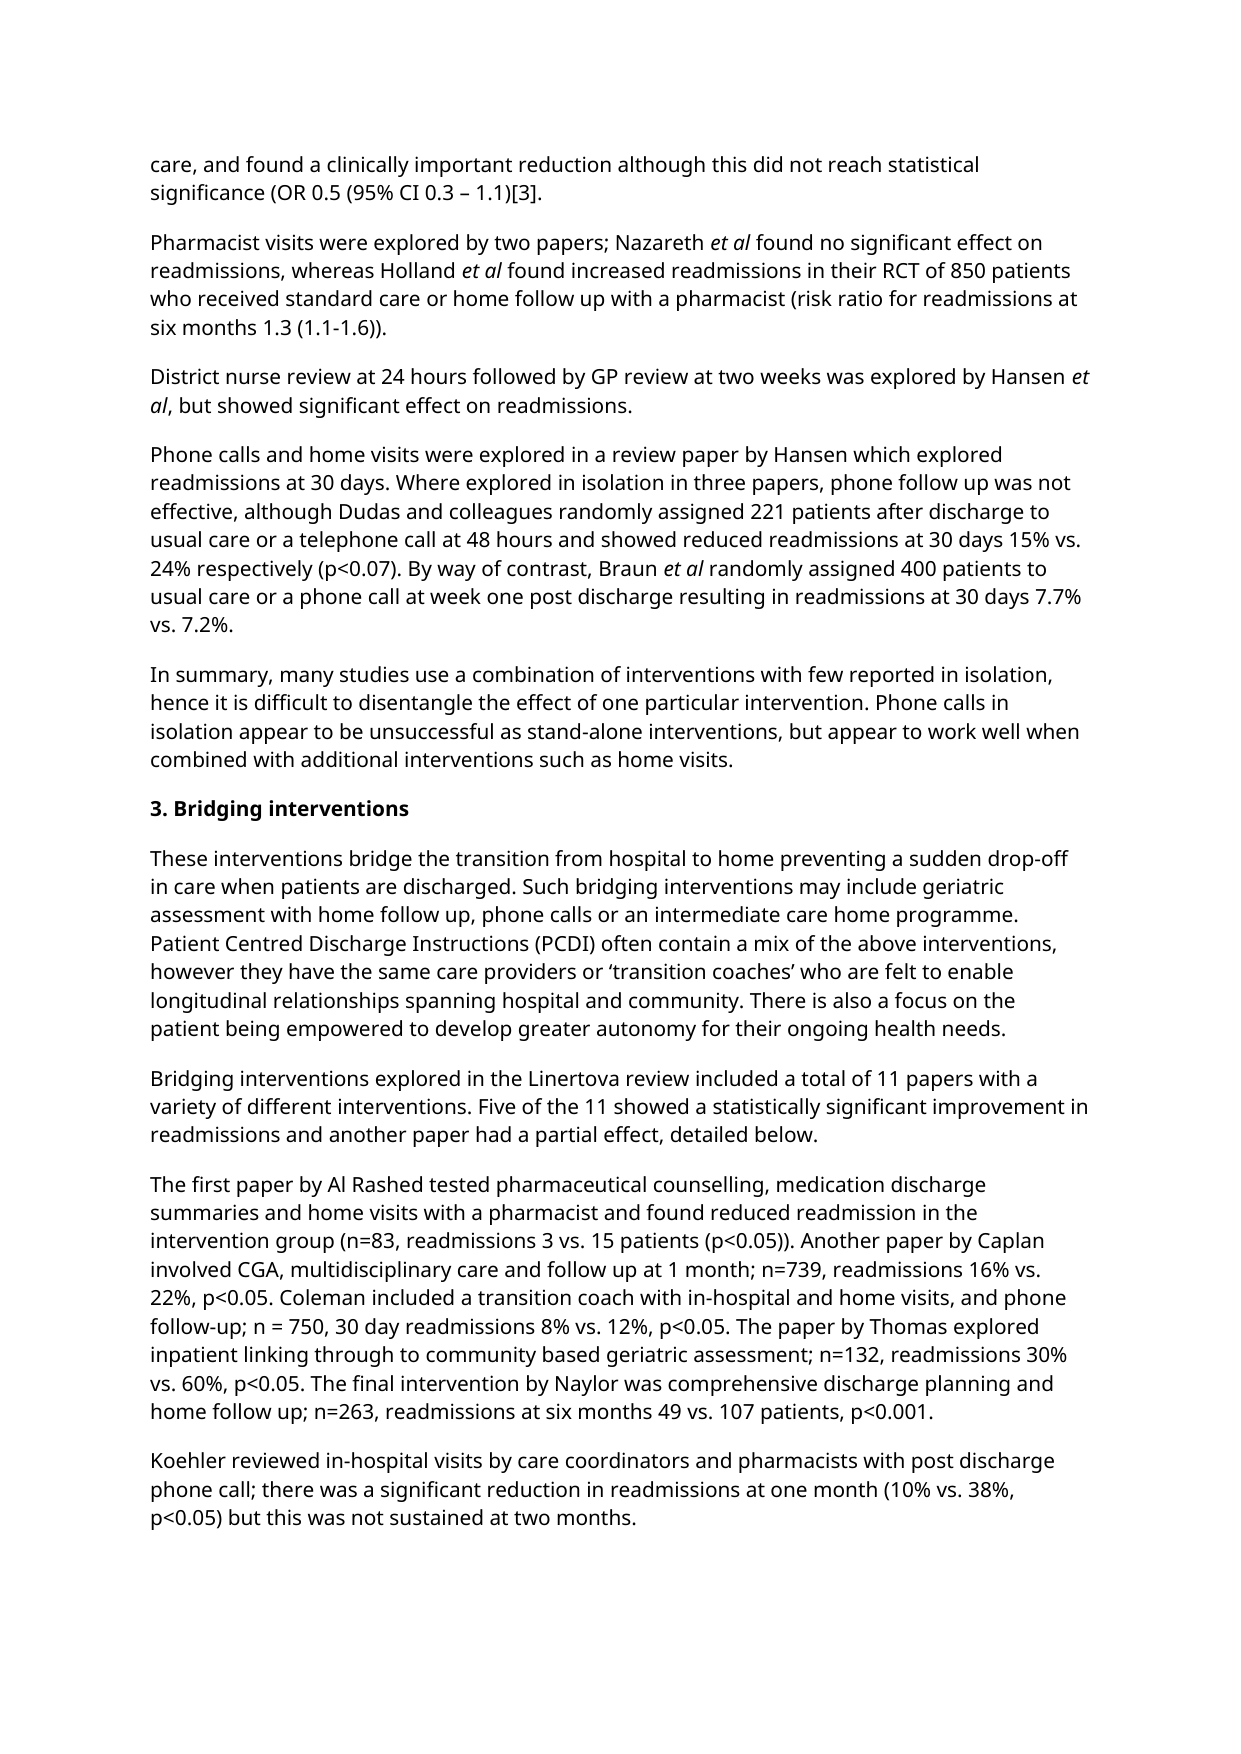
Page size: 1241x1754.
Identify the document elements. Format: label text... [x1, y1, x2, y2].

text Bridging interventions explored in the Linertova review included a total of 11 papers with a variety of different interventions. Five of the 11 showed a statistically significant improvement in readmissions and another paper had a partial effect, detailed below. [150, 1064, 1090, 1149]
text 3. Bridging interventions [150, 794, 1090, 823]
text In summary, many studies use a combination of interventions with few reported in isolation, hence it is difficult to disentangle the effect of one particular intervention. Phone calls in isolation appear to be unsuccessful as stand-alone interventions, but appear to work well when combined with additional interventions such as home visits. [150, 660, 1090, 774]
text The first paper by Al Rashed tested pharmaceutical counselling, medication discharge summaries and home visits with a pharmacist and found reduced readmission in the intervention group (n=83, readmissions 3 vs. 15 patients (p<0.05)). Another paper by Caplan involved CGA, multidisciplinary care and follow up at 1 month; n=739, readmissions 16% vs. 22%, p<0.05. Coleman included a transition coach with in-hospital and home visits, and phone follow-up; n = 750, 30 day readmissions 8% vs. 12%, p<0.05. The paper by Thomas explored inpatient linking through to community based geriatric assessment; n=132, readmissions 30% vs. 60%, p<0.05. The final intervention by Naylor was comprehensive discharge planning and home follow up; n=263, readmissions at six months 49 vs. 107 patients, p<0.001. [150, 1170, 1090, 1426]
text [150, 150, 1090, 207]
text District nurse review at 24 hours followed by GP review at two weeks was explored by Hansen et al, but showed significant effect on readmissions. [150, 362, 1090, 419]
text Pharmacist visits were explored by two papers; Nazareth et al found no significant effect on readmissions, whereas Holland et al found increased readmissions in their RCT of 850 patients who received standard care or home follow up with a pharmacist (risk ratio for readmissions at six months 1.3 (1.1-1.6)). [150, 228, 1090, 341]
text Koehler reviewed in-hospital visits by care coordinators and pharmacists with post discharge phone call; there was a significant reduction in readmissions at one month (10% vs. 38%, p<0.05) but this was not sustained at two months. [150, 1447, 1090, 1532]
text Phone calls and home visits were explored in a review paper by Hansen which explored readmissions at 30 days. Where explored in isolation in three papers, phone follow up was not effective, although Dudas and colleagues randomly assigned 221 patients after discharge to usual care or a telephone call at 48 hours and showed reduced readmissions at 30 days 15% vs. 24% respectively (p<0.07). By way of contrast, Braun et al randomly assigned 400 patients to usual care or a phone call at week one post discharge resulting in readmissions at 30 days 7.7% vs. 7.2%. [150, 440, 1090, 639]
text These interventions bridge the transition from hospital to home preventing a sudden drop-off in care when patients are discharged. Such bridging interventions may include geriatric assessment with home follow up, phone calls or an intermediate care home programme. Patient Centred Discharge Instructions (PCDI) often contain a mix of the above interventions, however they have the same care providers or ‘transition coaches’ who are felt to enable longitudinal relationships spanning hospital and community. There is also a focus on the patient being empowered to develop greater autonomy for their ongoing health needs. [150, 844, 1090, 1043]
